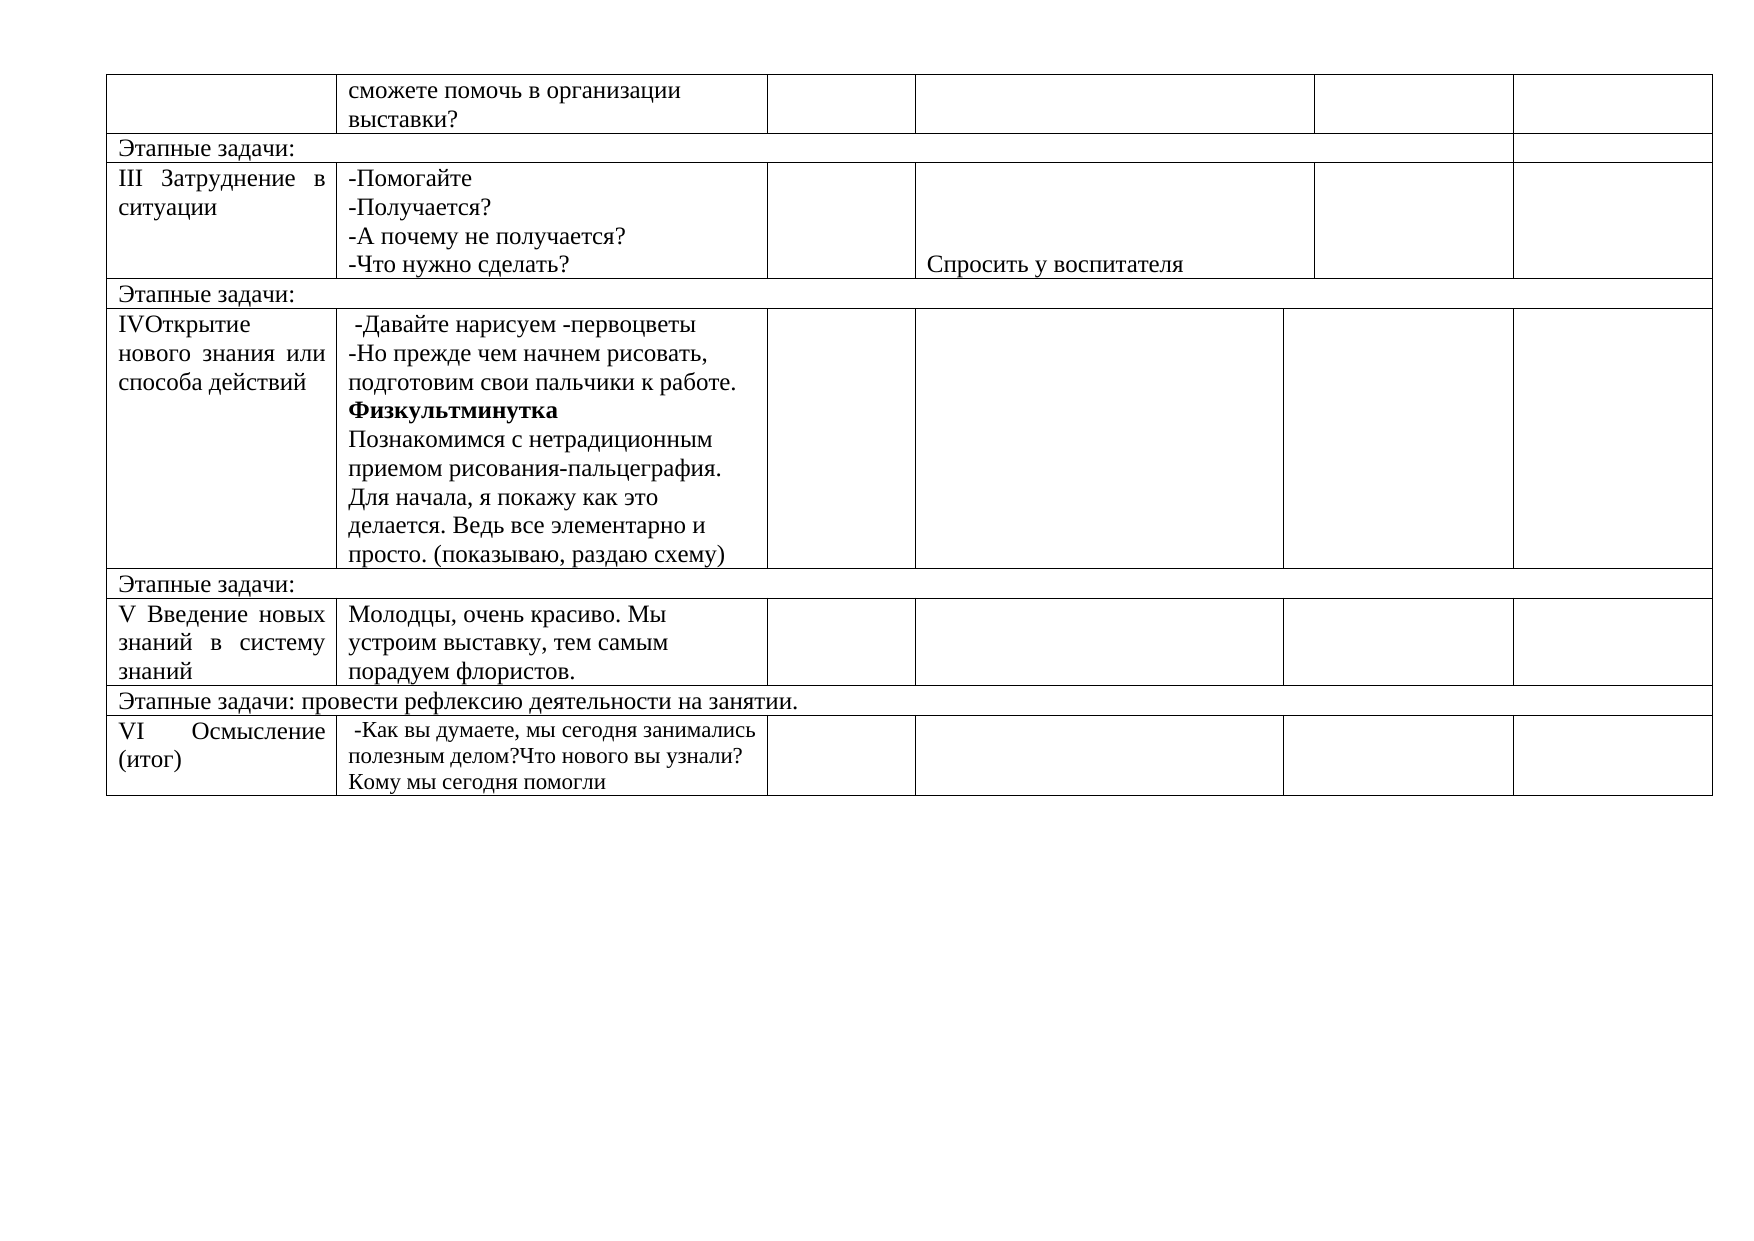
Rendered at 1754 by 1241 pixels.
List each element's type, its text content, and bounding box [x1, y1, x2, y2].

table_cell -Давайте нарисуем -первоцветы -Но прежде чем начнем рисовать, подготовим свои пальчики к работе. Физкультминутка Познакомимся с нетрадиционным приемом рисования-пальцеграфия. Для начала, я покажу как это делается. Ведь все элементарно и просто. (показываю, раздаю схему) [337, 309, 767, 568]
table_cell [768, 599, 915, 685]
table_cell [1514, 75, 1712, 132]
table_cell IVОткрытие нового знания или способа действий [107, 309, 336, 568]
table_cell V Введение новых знаний в систему знаний [107, 599, 336, 685]
table_cell [1514, 309, 1712, 568]
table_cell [1315, 75, 1513, 132]
table_cell [1315, 163, 1513, 278]
table_cell [1514, 163, 1712, 278]
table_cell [337, 75, 767, 132]
table_cell [1284, 309, 1513, 568]
table_cell III Затруднение в ситуации [107, 163, 336, 278]
table_cell Молодцы, очень красиво. Мы устроим выставку, тем самым порадуем флористов. [337, 599, 767, 685]
table_cell [768, 75, 915, 132]
table_cell Этапные задачи: [107, 279, 1712, 308]
table_cell Этапные задачи: провести рефлексию деятельности на занятии. [107, 686, 1712, 715]
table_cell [916, 75, 1314, 132]
table_cell -Помогайте -Получается? -А почему не получается? -Что нужно сделать? [337, 163, 767, 278]
table_cell [768, 716, 915, 795]
table_cell VI Осмысление (итог) [107, 716, 336, 795]
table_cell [107, 75, 336, 132]
table_cell [768, 163, 915, 278]
table_cell [1284, 599, 1513, 685]
table_cell [768, 309, 915, 568]
table_cell [916, 309, 1283, 568]
table_cell [1514, 716, 1712, 795]
table_cell [1514, 599, 1712, 685]
table_cell Спросить у воспитателя [916, 163, 1314, 278]
table_cell [916, 599, 1283, 685]
table_cell [1514, 134, 1712, 162]
table_cell Этапные задачи: [107, 569, 1712, 598]
table_cell Этапные задачи: [107, 134, 1513, 162]
table_cell -Как вы думаете, мы сегодня занимались полезным делом?Что нового вы узнали? Кому мы сегодня помогли [337, 716, 767, 795]
table_cell [916, 716, 1283, 795]
table_cell [1284, 716, 1513, 795]
